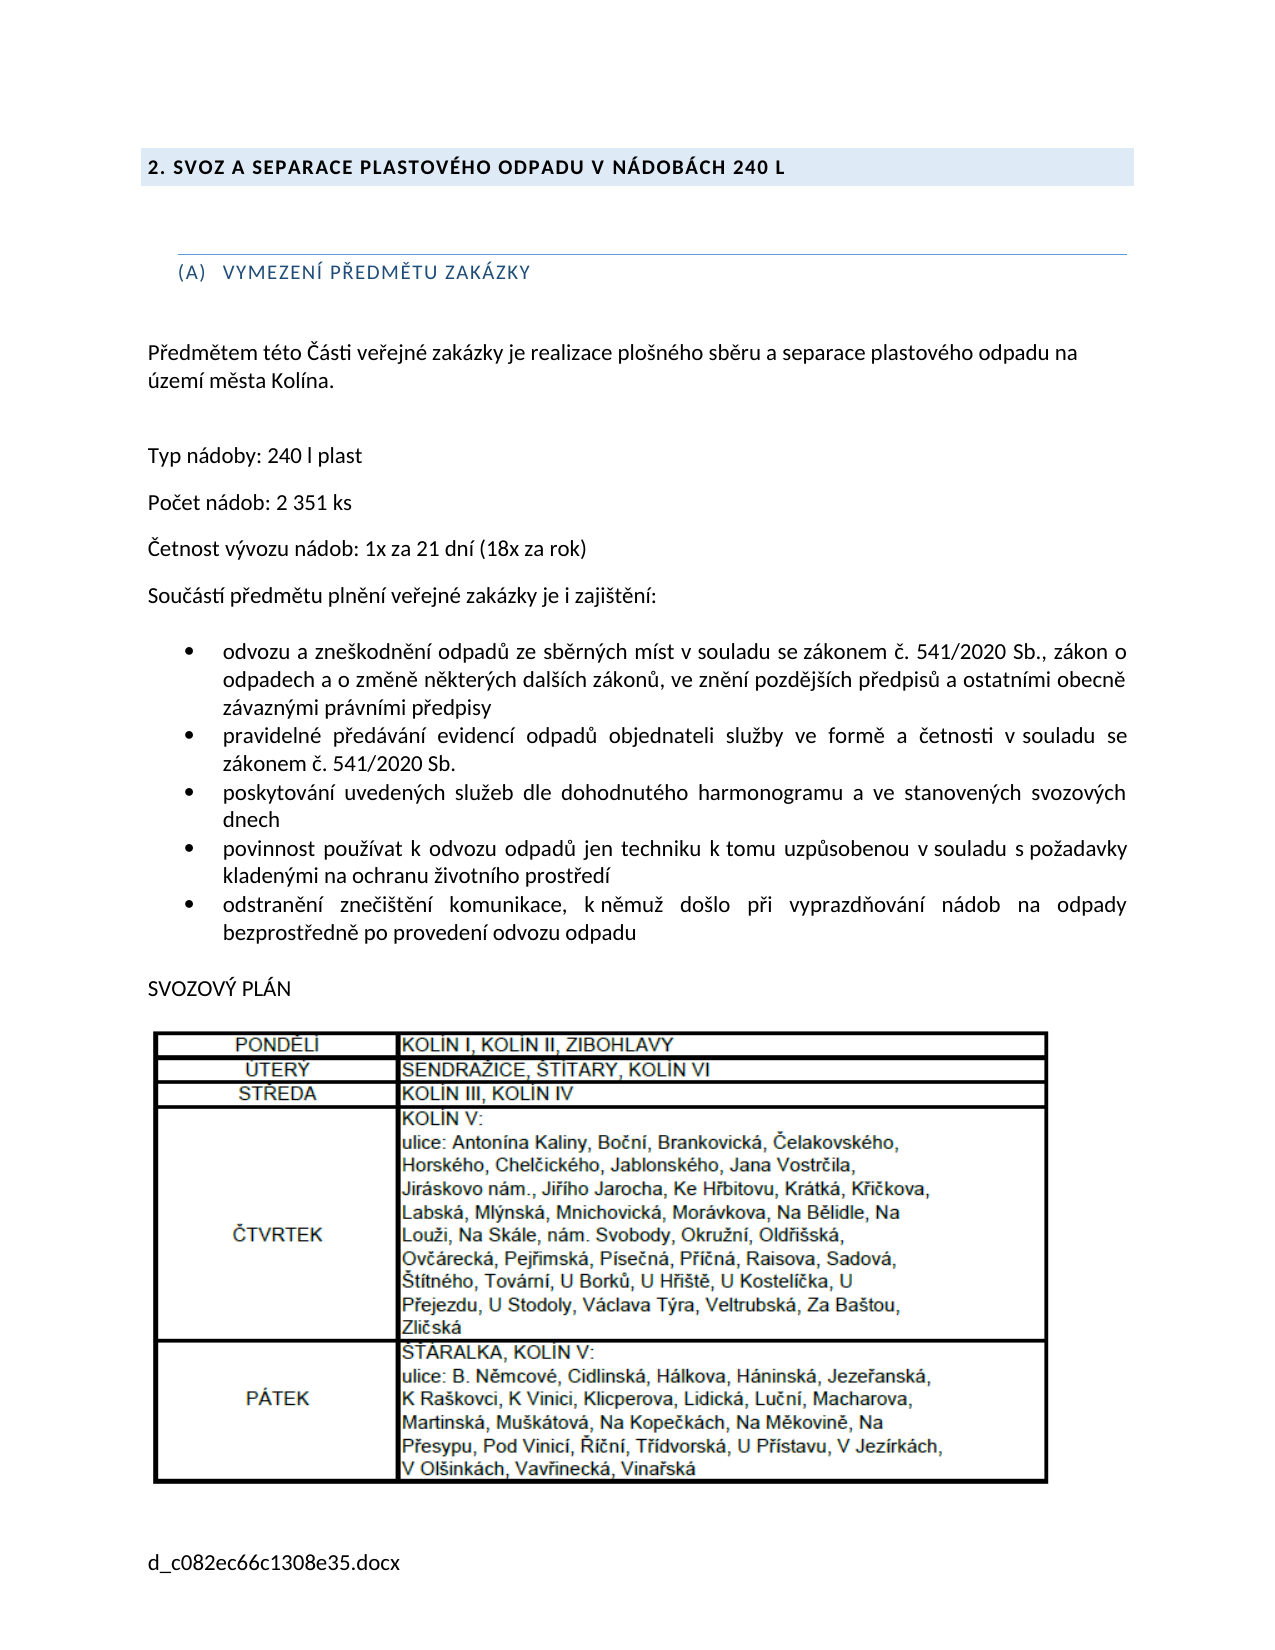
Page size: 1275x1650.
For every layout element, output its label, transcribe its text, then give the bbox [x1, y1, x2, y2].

list odstranění znečištění komunikace, k němuž došlo při vyprazdňování nádob na odpady bezprostředně po provedení odvozu odpadu [185, 890, 1127, 946]
text Předmětem této Části veřejné zakázky je realizace plošného sběru a separace plastového odpadu na území města Kolína. [148, 338, 1127, 394]
list povinnost používat k odvozu odpadů jen techniku k tomu uzpůsobenou v souladu s požadavky kladenými na ochranu životního prostředí [185, 834, 1127, 890]
list poskytování uvedených služeb dle dohodnutého harmonogramu a ve stanovených svozových dnech [185, 778, 1127, 834]
subtitle 2. Svoz A SEPARACE plastového odpadu v nádobách 240 l [148, 154, 1127, 179]
text Typ nádoby: 240 l plast [148, 441, 1127, 469]
text Součástí předmětu plnění veřejné zakázky je i zajištění: [148, 581, 1127, 609]
text Četnost vývozu nádob: 1x za 21 dní (18x za rok) [148, 534, 1127, 563]
list pravidelné předávání evidencí odpadů objednateli služby ve formě a četnosti v souladu se zákonem č. 541/2020 Sb. [185, 722, 1127, 778]
text SVOZOVÝ PLÁN [148, 974, 1127, 1002]
picture [147, 1029, 1052, 1489]
list odvozu a zneškodnění odpadů ze sběrných míst v souladu se zákonem č. 541/2020 Sb., zákon o odpadech a o změně některých dalších zákonů, ve znění pozdějších předpisů a ostatními obecně závaznými právními předpisy [185, 637, 1127, 722]
text Počet nádob: 2 351 ks [148, 488, 1127, 516]
subtitle VYMEZENÍ předmětu ZAKÁZKY [178, 255, 1127, 284]
